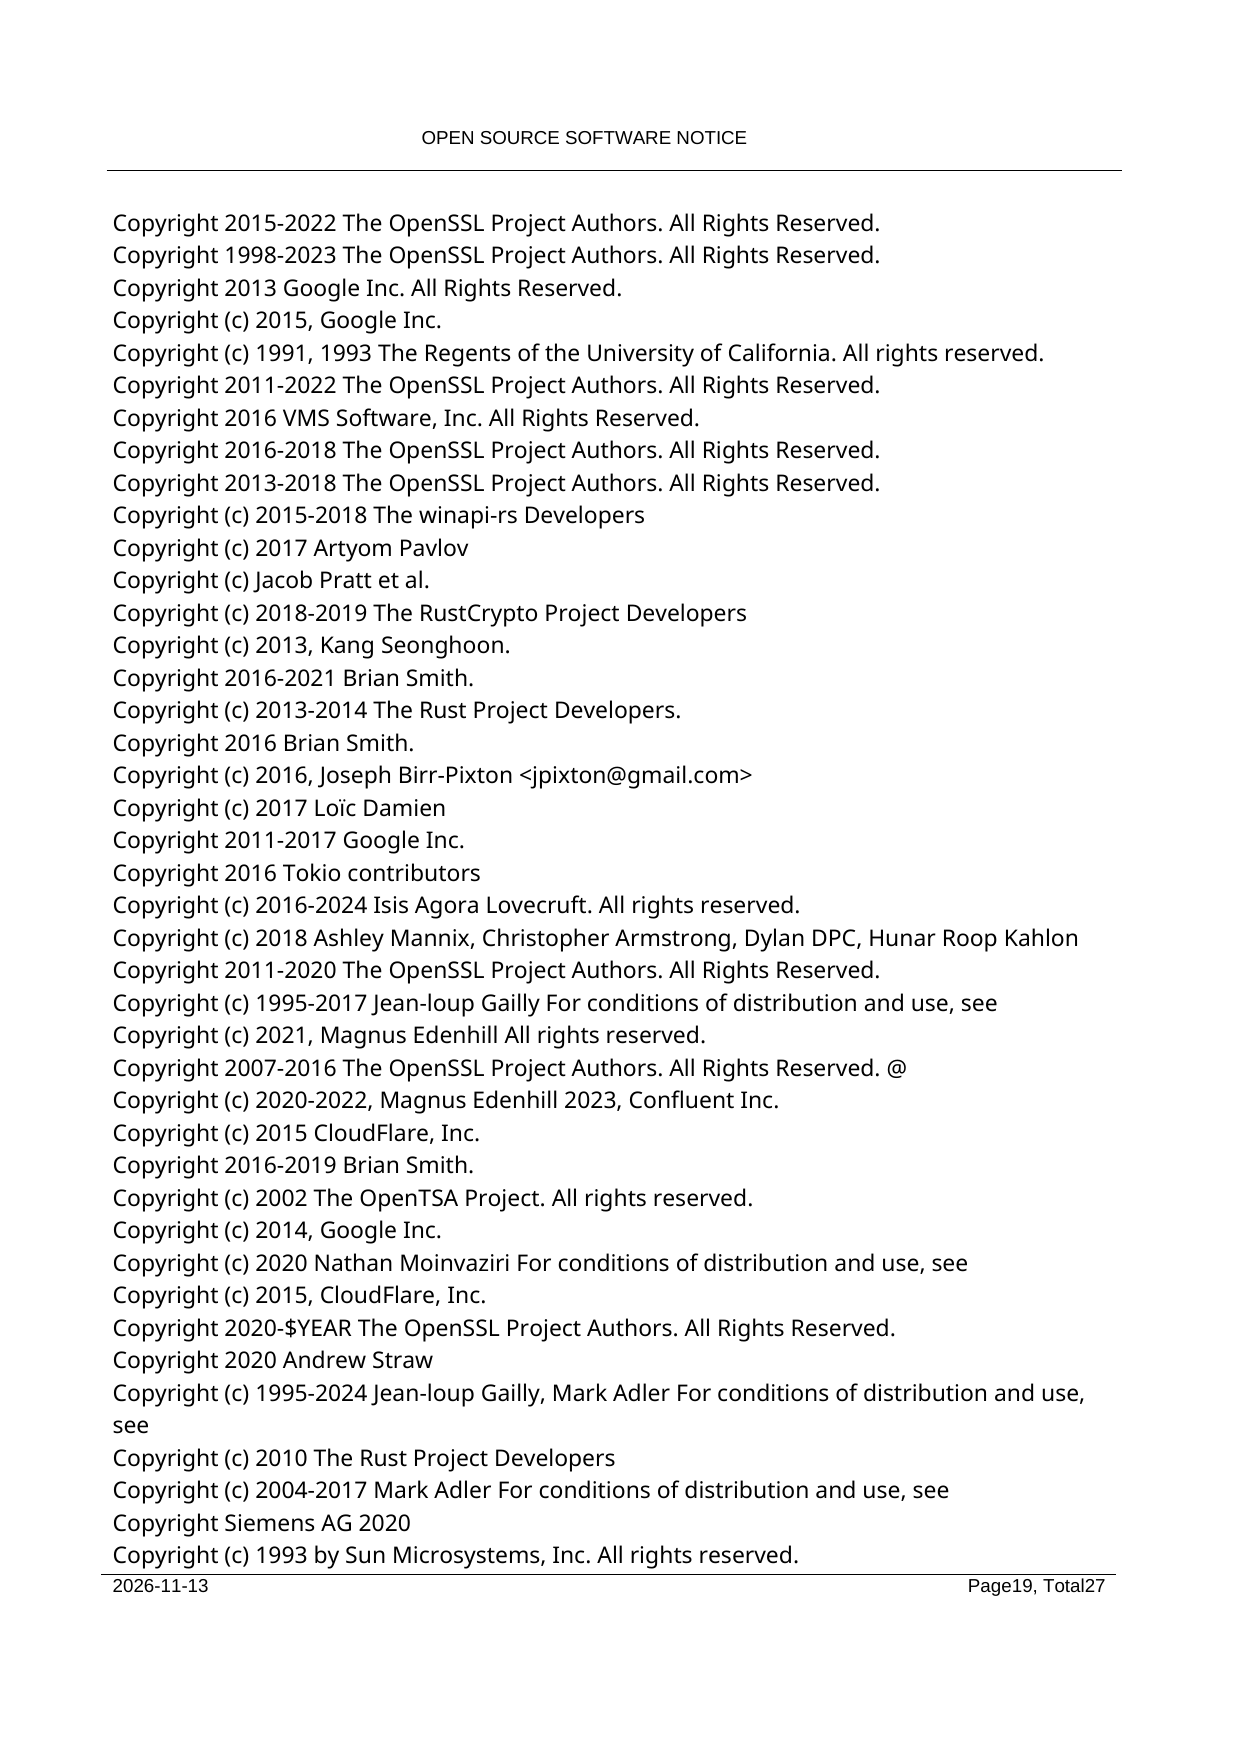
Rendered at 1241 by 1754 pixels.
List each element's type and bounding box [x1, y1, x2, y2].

text [112, 206, 1128, 1571]
